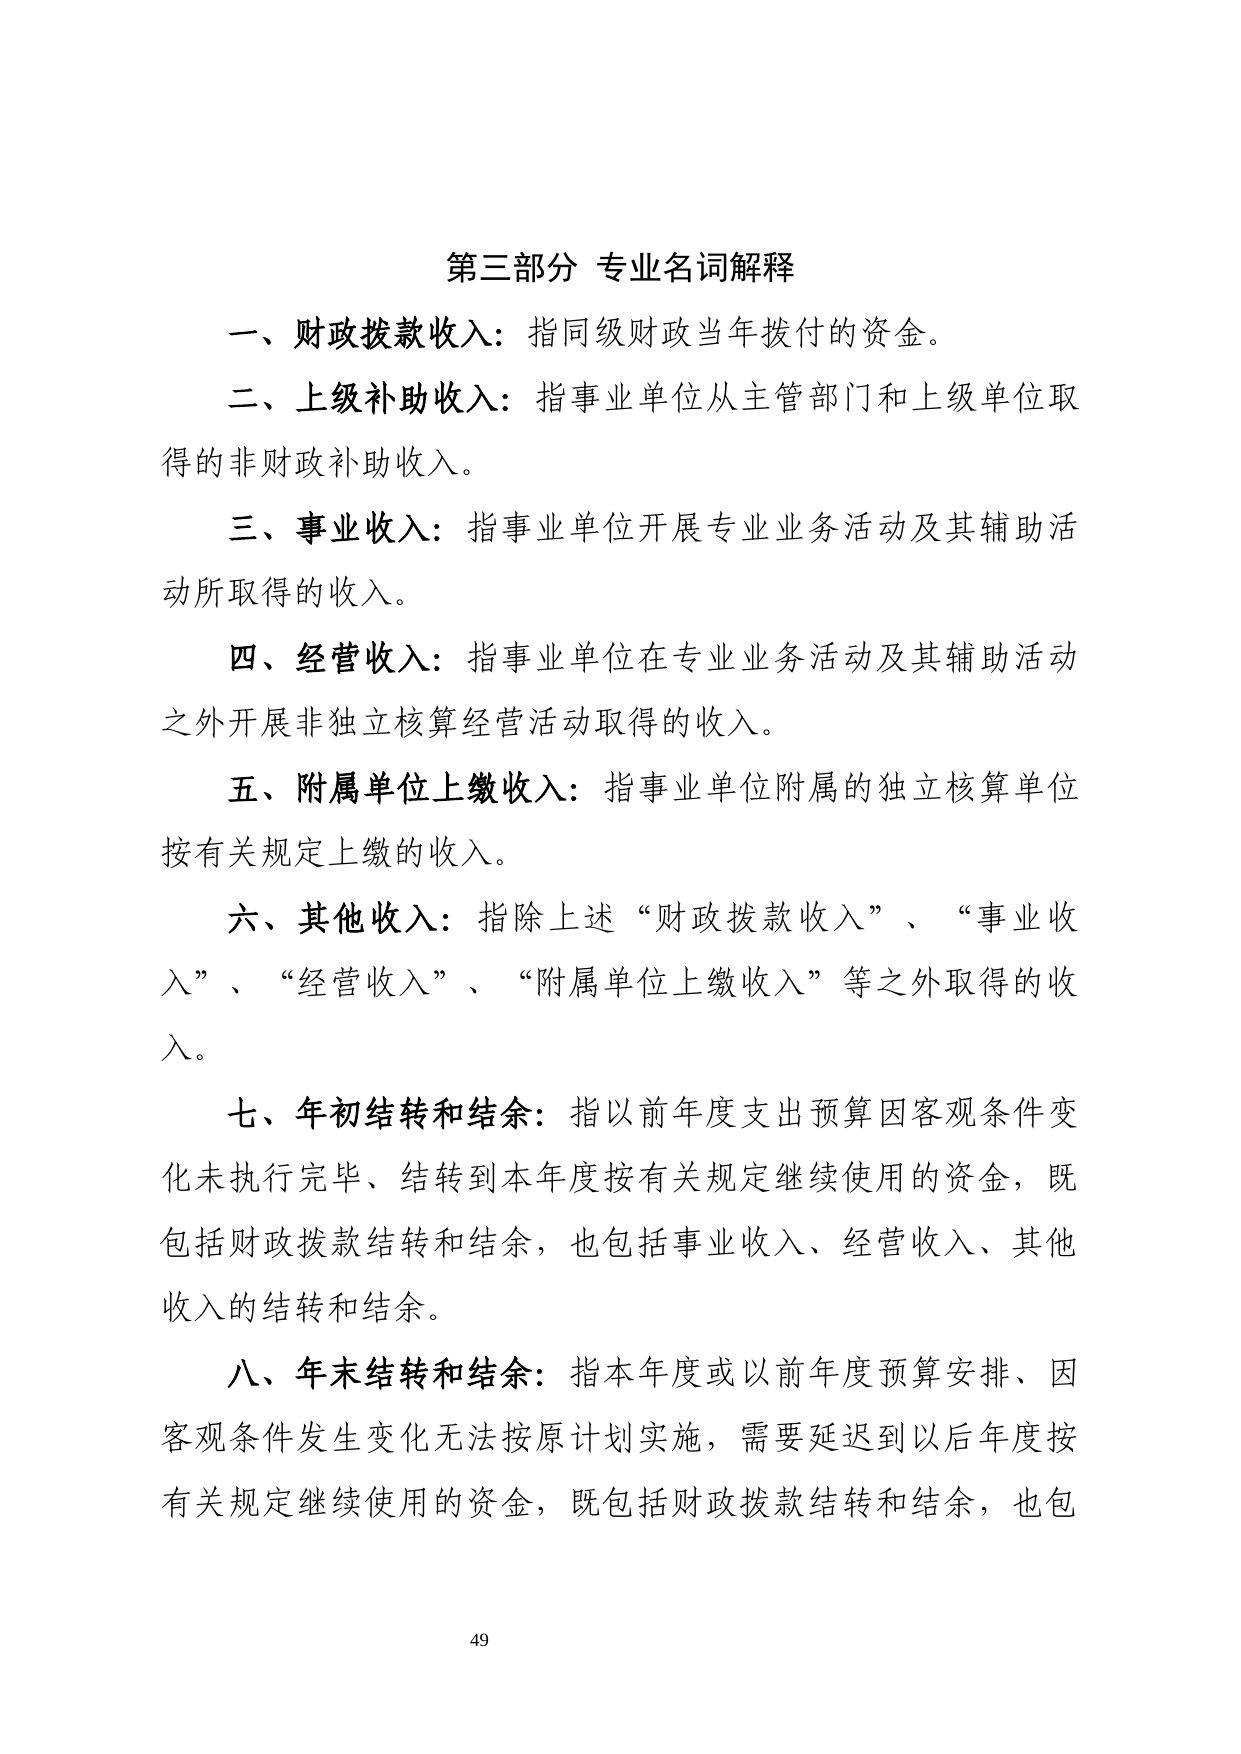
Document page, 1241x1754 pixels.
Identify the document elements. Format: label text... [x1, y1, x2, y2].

text 六、其他收入：指除上述“财政拨款收入”、“事业收入”、“经营收入”、“附属单位上缴收入”等之外取得的收入。 [159, 883, 1081, 1078]
text 一、财政拨款收入：指同级财政当年拨付的资金。 [159, 298, 1081, 363]
text 七、年初结转和结余：指以前年度支出预算因客观条件变化未执行完毕、结转到本年度按有关规定继续使用的资金，既包括财政拨款结转和结余，也包括事业收入、经营收入、其他收入的结转和结余。 [159, 1078, 1081, 1338]
text 四、经营收入：指事业单位在专业业务活动及其辅助活动之外开展非独立核算经营活动取得的收入。 [159, 623, 1081, 753]
text 三、事业收入：指事业单位开展专业业务活动及其辅助活动所取得的收入。 [159, 493, 1081, 623]
text 五、附属单位上缴收入：指事业单位附属的独立核算单位按有关规定上缴的收入。 [159, 753, 1081, 883]
text 第三部分 专业名词解释 [159, 233, 1081, 298]
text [159, 1338, 1081, 1533]
text 二、上级补助收入：指事业单位从主管部门和上级单位取得的非财政补助收入。 [159, 363, 1081, 493]
